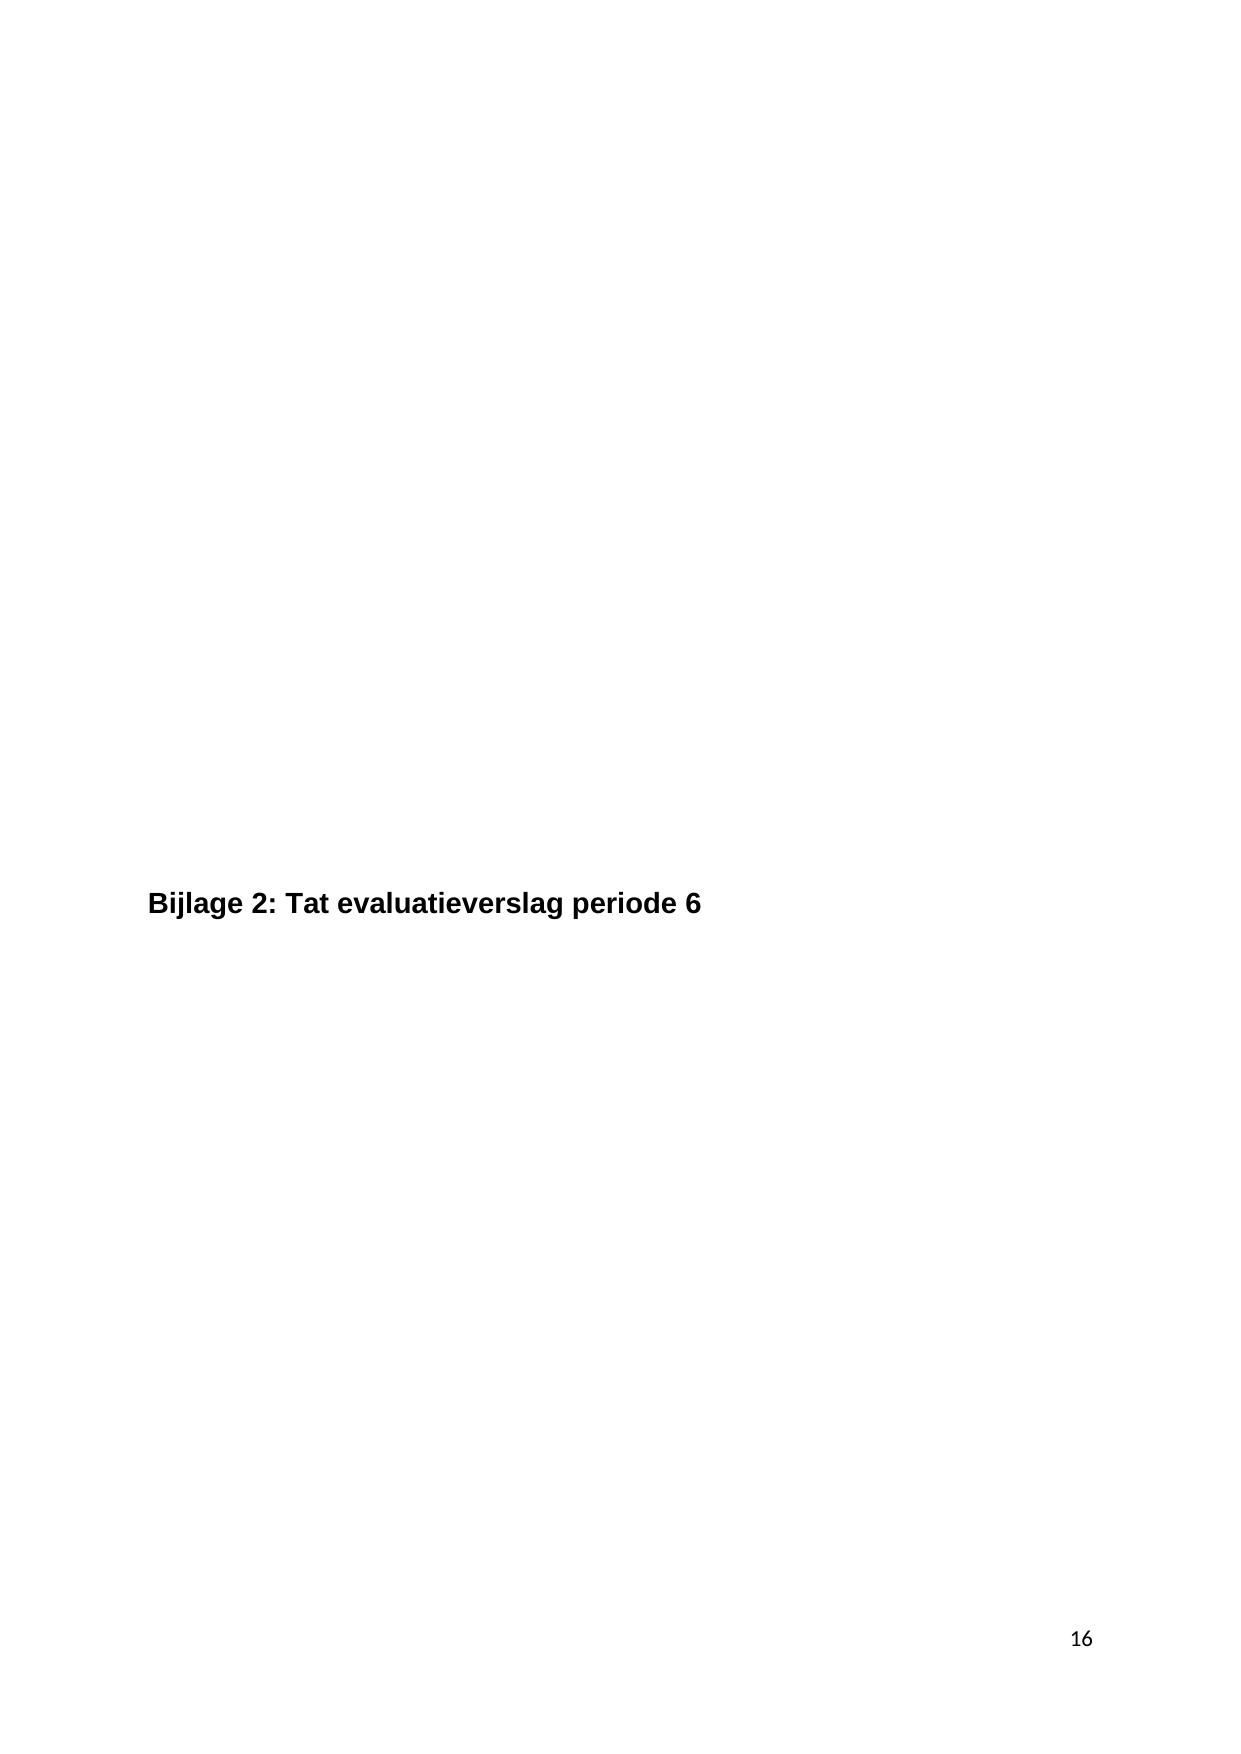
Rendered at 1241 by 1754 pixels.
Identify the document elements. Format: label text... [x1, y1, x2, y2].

text Bijlage 2: Tat evaluatieverslag periode 6 [148, 886, 1093, 919]
